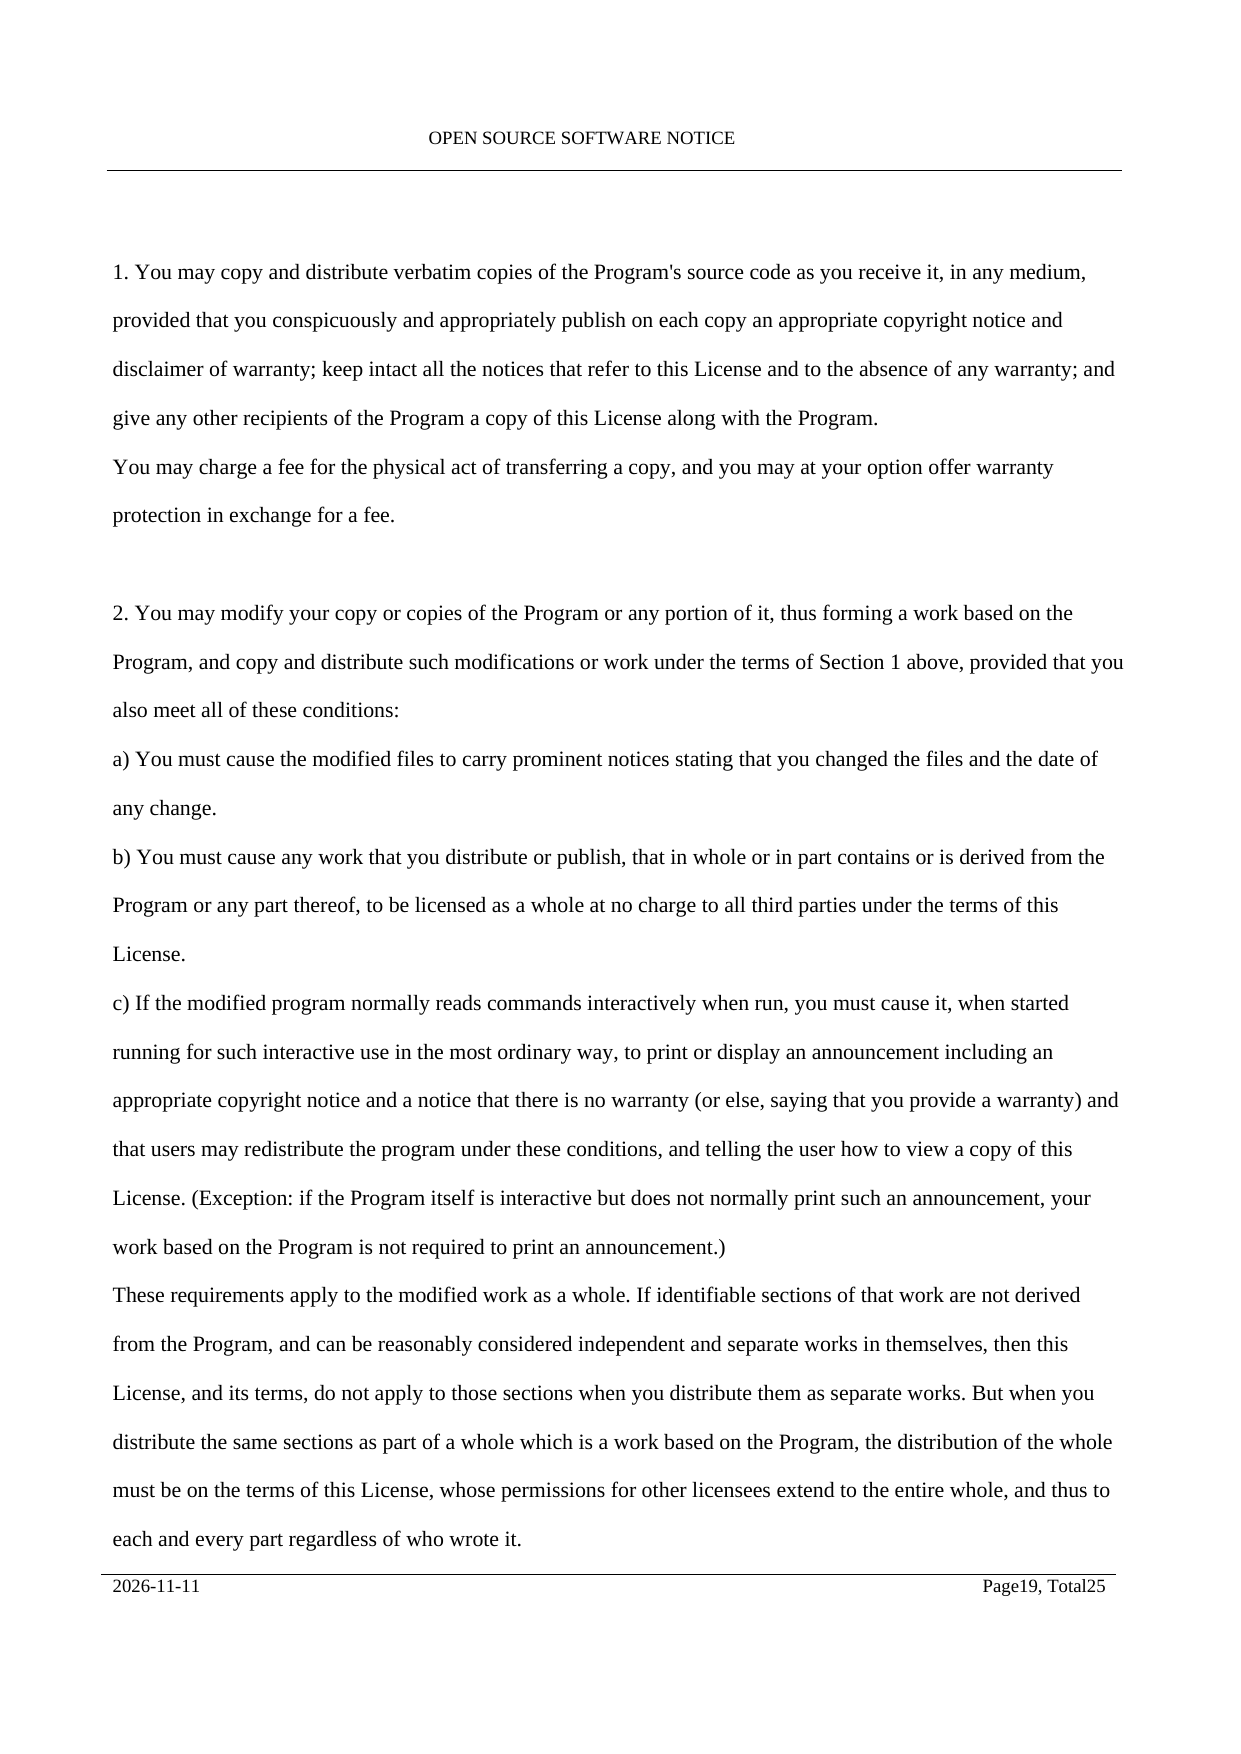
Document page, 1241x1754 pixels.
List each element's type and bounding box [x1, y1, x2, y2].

text [112, 206, 1128, 1555]
